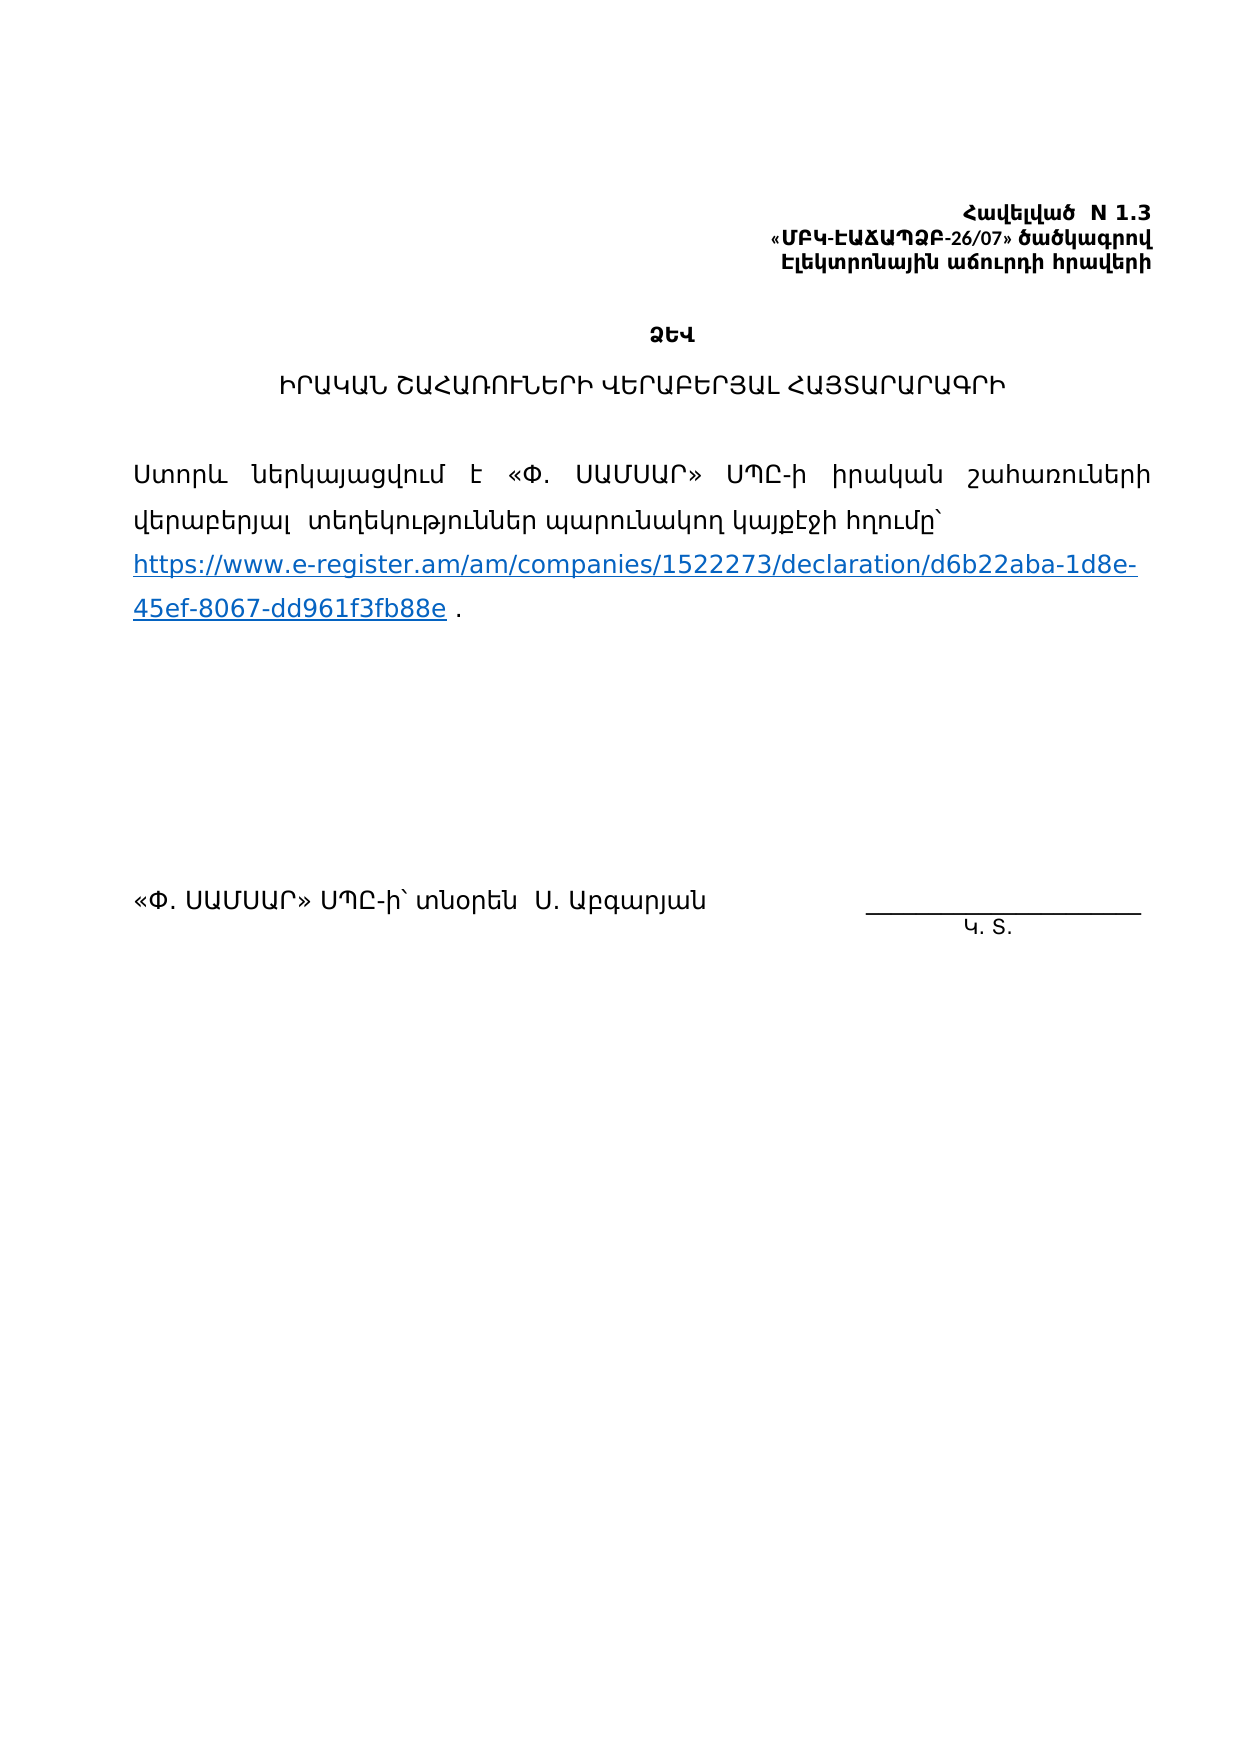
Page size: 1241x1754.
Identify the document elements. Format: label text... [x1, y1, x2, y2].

text Հավելված N 1.3 [133, 201, 1152, 225]
text «ՄԲԿ-ԷԱՃԱՊՁԲ-26/07» ծածկագրով [133, 225, 1152, 250]
text ԻՐԱԿԱՆ ՇԱՀԱՌՈՒՆԵՐԻ ՎԵՐԱԲԵՐՅԱԼ ՀԱՅՏԱՐԱՐԱԳՐԻ [133, 372, 1152, 401]
text Կ. Տ. [133, 915, 1152, 939]
text ՁԵՎ [133, 323, 1152, 347]
text Էլեկտրոնային աճուրդի հրավերի [133, 250, 1152, 274]
text «Փ․ ՍԱՄՍԱՐ» ՍՊԸ-ի՝ տնօրեն Ս. Աբգարյան ______________________ [133, 884, 1152, 915]
text Ստորև ներկայացվում է «Փ․ ՍԱՄՍԱՐ» ՍՊԸ-ի իրական շահառուների վերաբերյալ տեղեկություններ պարունակող կայքէջի հղումը՝ [133, 459, 1152, 536]
text https://www.e-register.am/am/companies/1522273/declaration/d6b22aba-1d8e-45ef-8067-dd961f3fb88e . [133, 551, 1152, 624]
